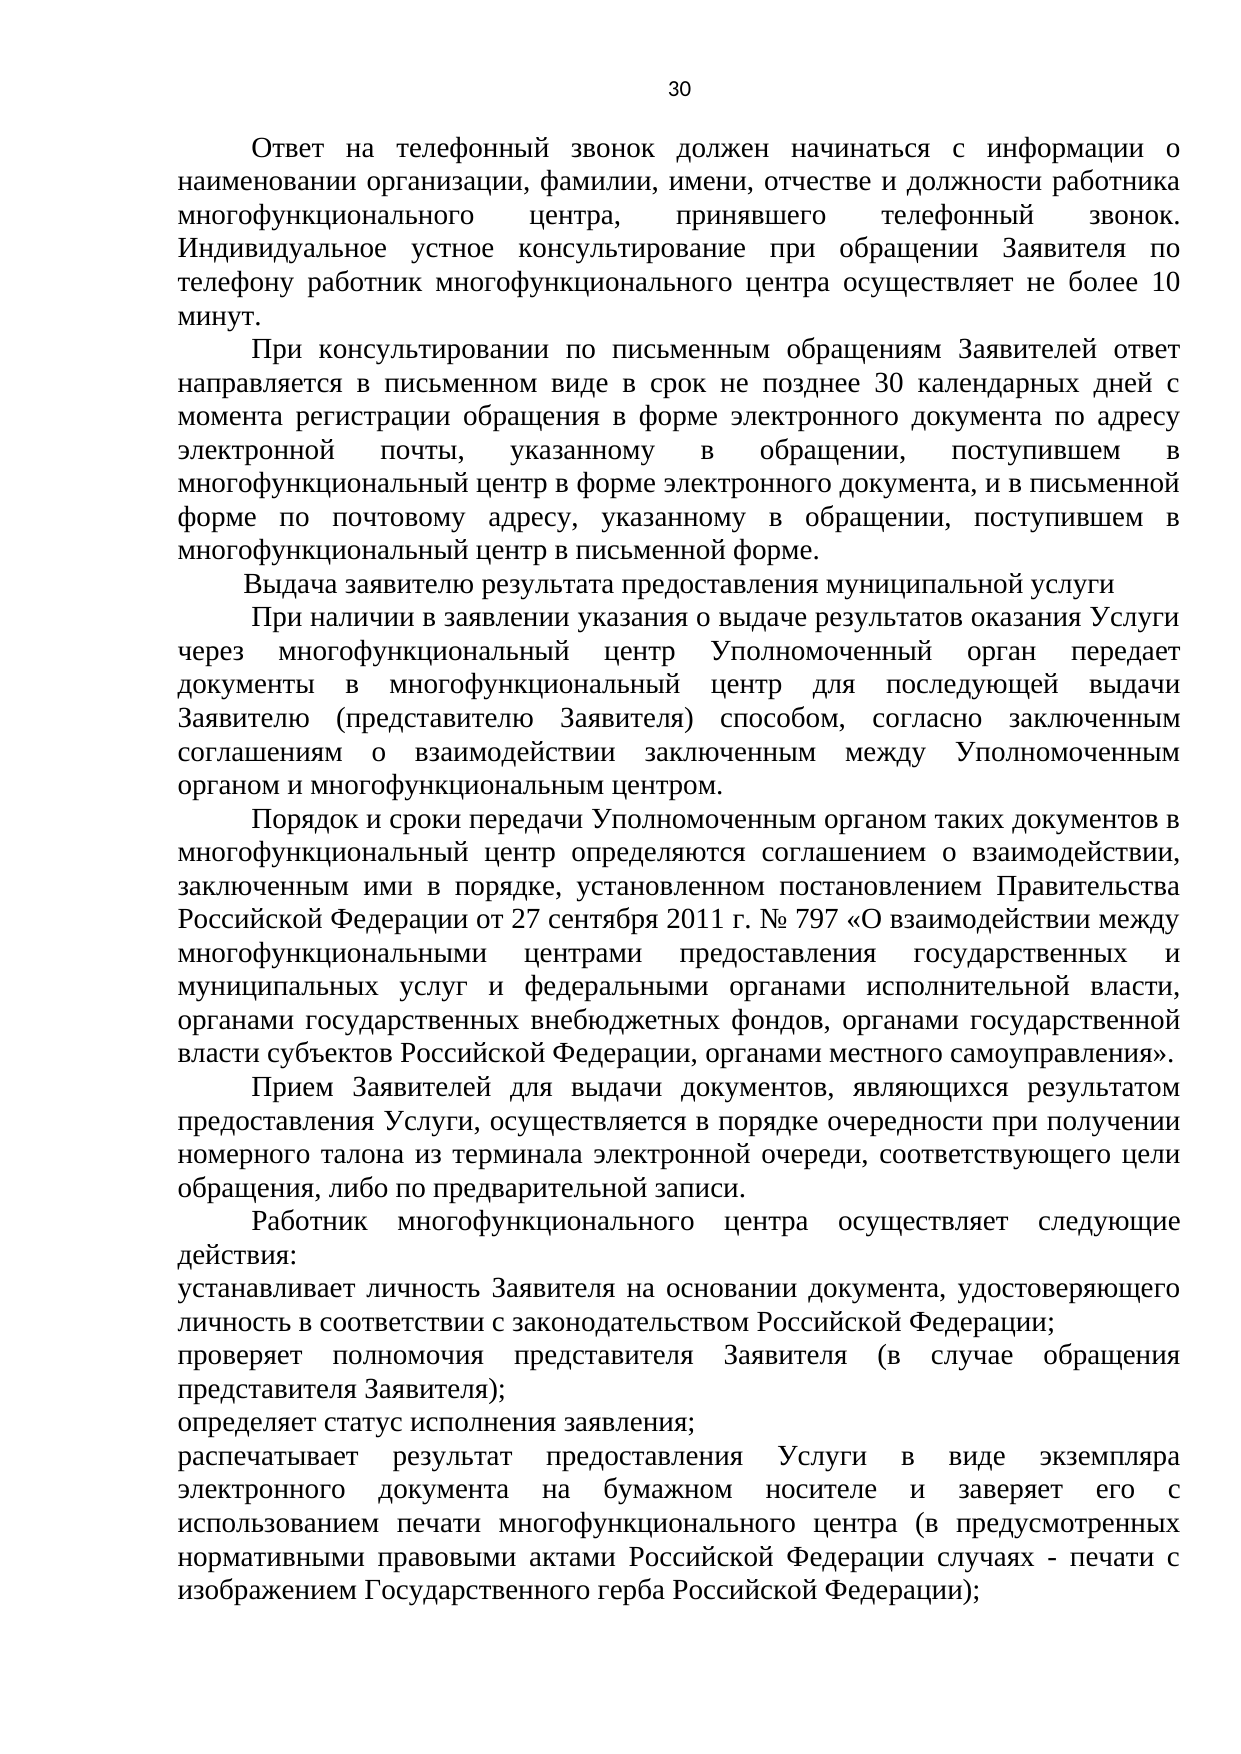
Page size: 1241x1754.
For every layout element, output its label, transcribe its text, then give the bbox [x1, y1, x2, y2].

text При консультировании по письменным обращениям Заявителей ответ направляется в письменном виде в срок не позднее 30 календарных дней с момента регистрации обращения в форме электронного документа по адресу электронной почты, указанному в обращении, поступившем в многофункциональный центр в форме электронного документа, и в письменной форме по почтовому адресу, указанному в обращении, поступившем в многофункциональный центр в письменной форме. [177, 331, 1181, 566]
text Порядок и сроки передачи Уполномоченным органом таких документов в многофункциональный центр определяются соглашением о взаимодействии, заключенным ими в порядке, установленном постановлением Правительства Российской Федерации от 27 сентября 2011 г. № 797 «О взаимодействии между многофункциональными центрами предоставления государственных и муниципальных услуг и федеральными органами исполнительной власти, органами государственных внебюджетных фондов, органами государственной власти субъектов Российской Федерации, органами местного самоуправления». [177, 801, 1181, 1069]
text Работник многофункционального центра осуществляет следующие действия: [177, 1203, 1181, 1270]
text Прием Заявителей для выдачи документов, являющихся результатом предоставления Услуги, осуществляется в порядке очередности при получении номерного талона из терминала электронной очереди, соответствующего цели обращения, либо по предварительной записи. [177, 1069, 1181, 1203]
text Выдача заявителю результата предоставления муниципальной услуги [177, 566, 1181, 599]
text проверяет полномочия представителя Заявителя (в случае обращения представителя Заявителя); [177, 1337, 1181, 1404]
text распечатывает результат предоставления Услуги в виде экземпляра электронного документа на бумажном носителе и заверяет его с использованием печати многофункционального центра (в предусмотренных нормативными правовыми актами Российской Федерации случаях - печати с изображением Государственного герба Российской Федерации); [177, 1438, 1181, 1606]
text Ответ на телефонный звонок должен начинаться с информации о наименовании организации, фамилии, имени, отчестве и должности работника многофункционального центра, принявшего телефонный звонок. Индивидуальное устное консультирование при обращении Заявителя по телефону работник многофункционального центра осуществляет не более 10 минут. [177, 130, 1181, 331]
text устанавливает личность Заявителя на основании документа, удостоверяющего личность в соответствии с законодательством Российской Федерации; [177, 1270, 1181, 1337]
text определяет статус исполнения заявления; [177, 1404, 1181, 1438]
text При наличии в заявлении указания о выдаче результатов оказания Услуги через многофункциональный центр Уполномоченный орган передает документы в многофункциональный центр для последующей выдачи Заявителю (представителю Заявителя) способом, согласно заключенным соглашениям о взаимодействии заключенным между Уполномоченным органом и многофункциональным центром. [177, 599, 1181, 801]
